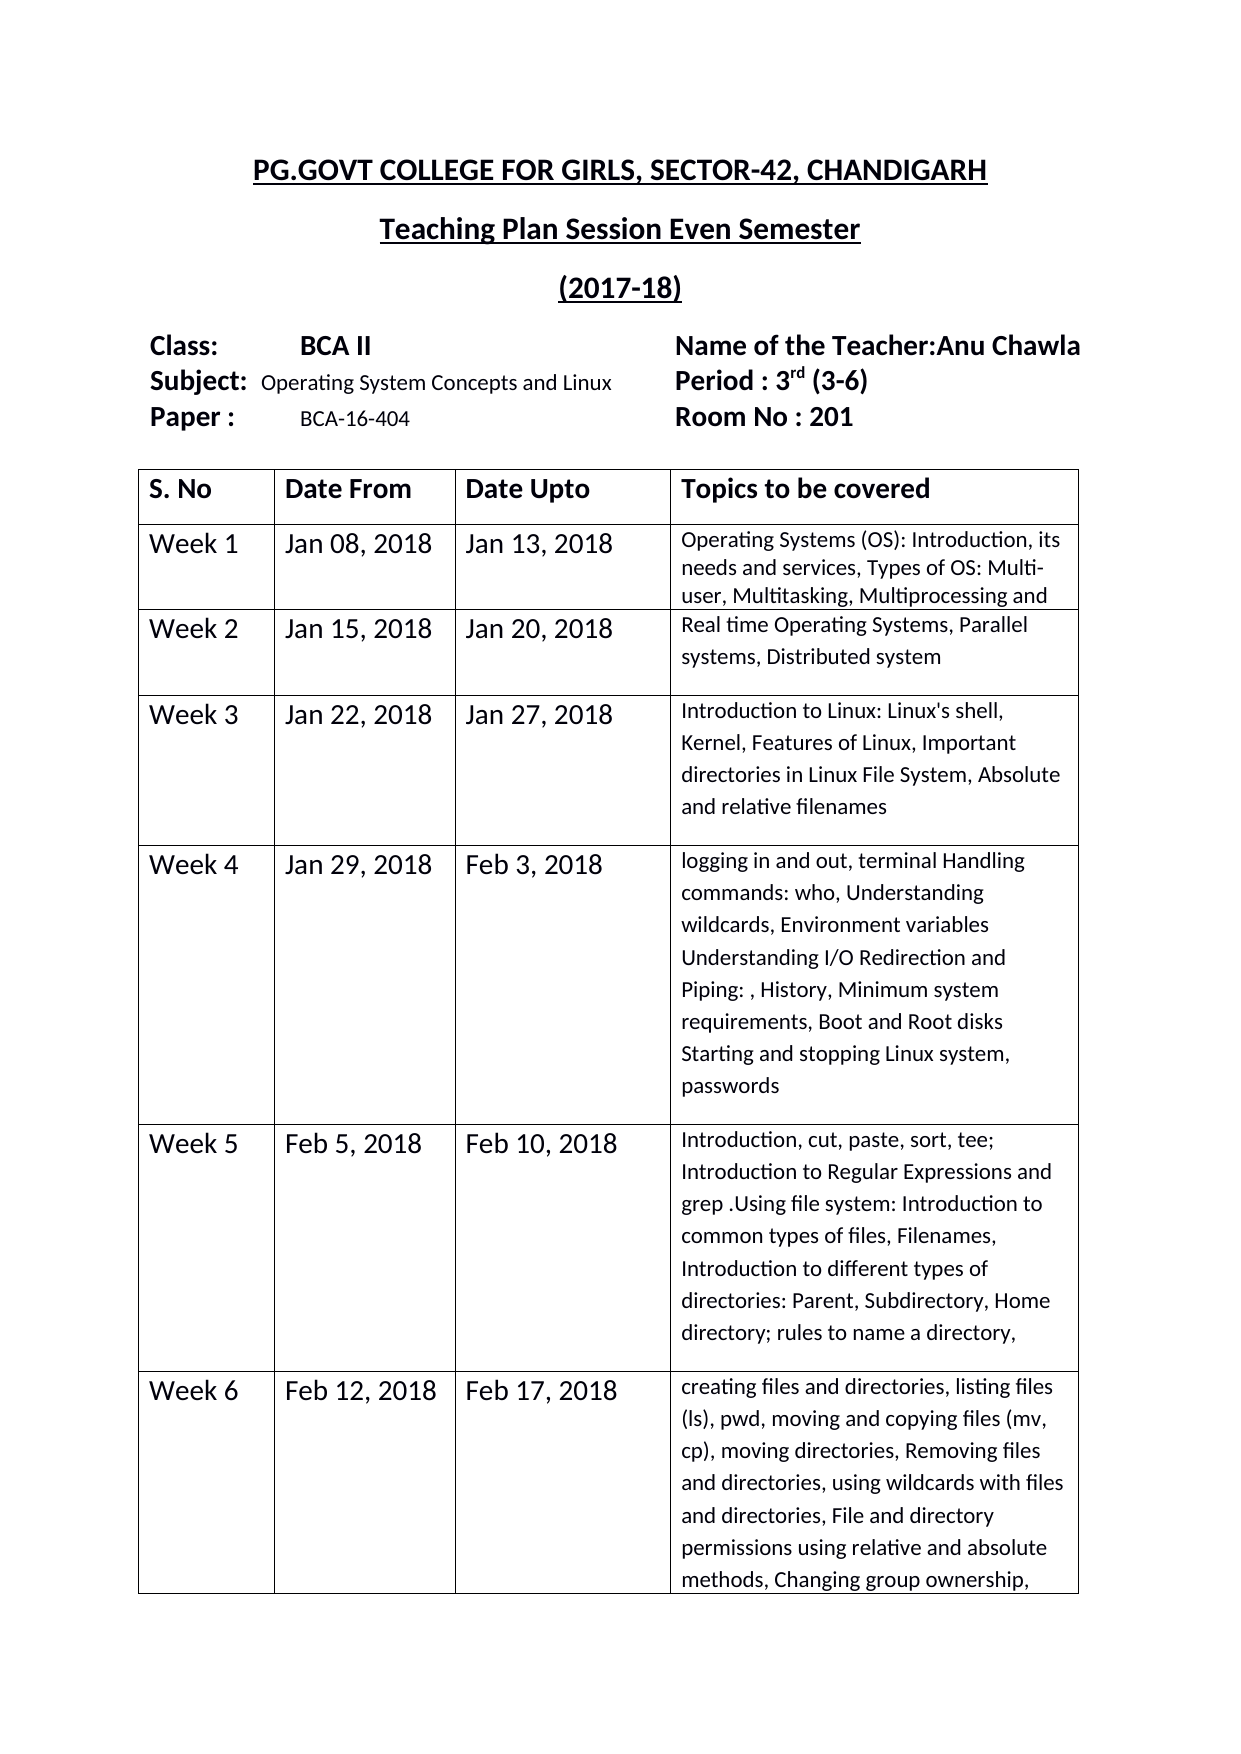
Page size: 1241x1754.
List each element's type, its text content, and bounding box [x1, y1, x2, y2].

table_cell Jan 13, 2018 [456, 525, 670, 609]
text Subject: Operating System Concepts and Linux Period : 3rd (3-6) [150, 362, 1090, 398]
table_cell Jan 29, 2018 [275, 846, 455, 1124]
table_cell Feb 17, 2018 [456, 1372, 670, 1593]
table_header Date From [275, 470, 455, 524]
table_cell Introduction to Linux: Linux's shell, Kernel, Features of Linux, Important directories in Linux File System, Absolute and relative filenames [671, 696, 1078, 845]
table_cell Operating Systems (OS): Introduction, its needs and services, Types of OS: Multi-user, Multitasking, Multiprocessing and [671, 525, 1078, 609]
text Teaching Plan Session Even Semester [150, 209, 1090, 247]
table_cell Feb 12, 2018 [275, 1372, 455, 1593]
table_cell Feb 5, 2018 [275, 1125, 455, 1371]
text Paper : BCA-16-404 Room No : 201 [150, 398, 1090, 434]
text Class: BCA II Name of the Teacher:Anu Chawla [150, 327, 1090, 362]
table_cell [671, 1372, 1078, 1593]
table_cell Week 3 [139, 696, 274, 845]
table_cell Week 1 [139, 525, 274, 609]
table_cell Week 6 [139, 1372, 274, 1593]
table_cell Week 5 [139, 1125, 274, 1371]
table_header Topics to be covered [671, 470, 1078, 524]
table_header S. No [139, 470, 274, 524]
text PG.GOVT COLLEGE FOR GIRLS, SECTOR-42, CHANDIGARH [150, 150, 1090, 188]
table_cell Week 4 [139, 846, 274, 1124]
table_cell Real time Operating Systems, Parallel systems, Distributed system [671, 610, 1078, 695]
table_cell Week 2 [139, 610, 274, 695]
table_cell Jan 15, 2018 [275, 610, 455, 695]
table_cell Jan 08, 2018 [275, 525, 455, 609]
table_cell Jan 20, 2018 [456, 610, 670, 695]
table_cell Feb 10, 2018 [456, 1125, 670, 1371]
table_cell Jan 22, 2018 [275, 696, 455, 845]
table_cell logging in and out, terminal Handling commands: who, Understanding wildcards, Environment variables Understanding I/O Redirection and Piping: , History, Minimum system requirements, Boot and Root disks Starting and stopping Linux system, passwords [671, 846, 1078, 1124]
text (2017-18) [150, 268, 1090, 306]
table_header Date Upto [456, 470, 670, 524]
table_cell Feb 3, 2018 [456, 846, 670, 1124]
table_cell Introduction, cut, paste, sort, tee; Introduction to Regular Expressions and grep .Using file system: Introduction to common types of files, Filenames, Introduction to different types of directories: Parent, Subdirectory, Home directory; rules to name a directory, [671, 1125, 1078, 1371]
table_cell Jan 27, 2018 [456, 696, 670, 845]
